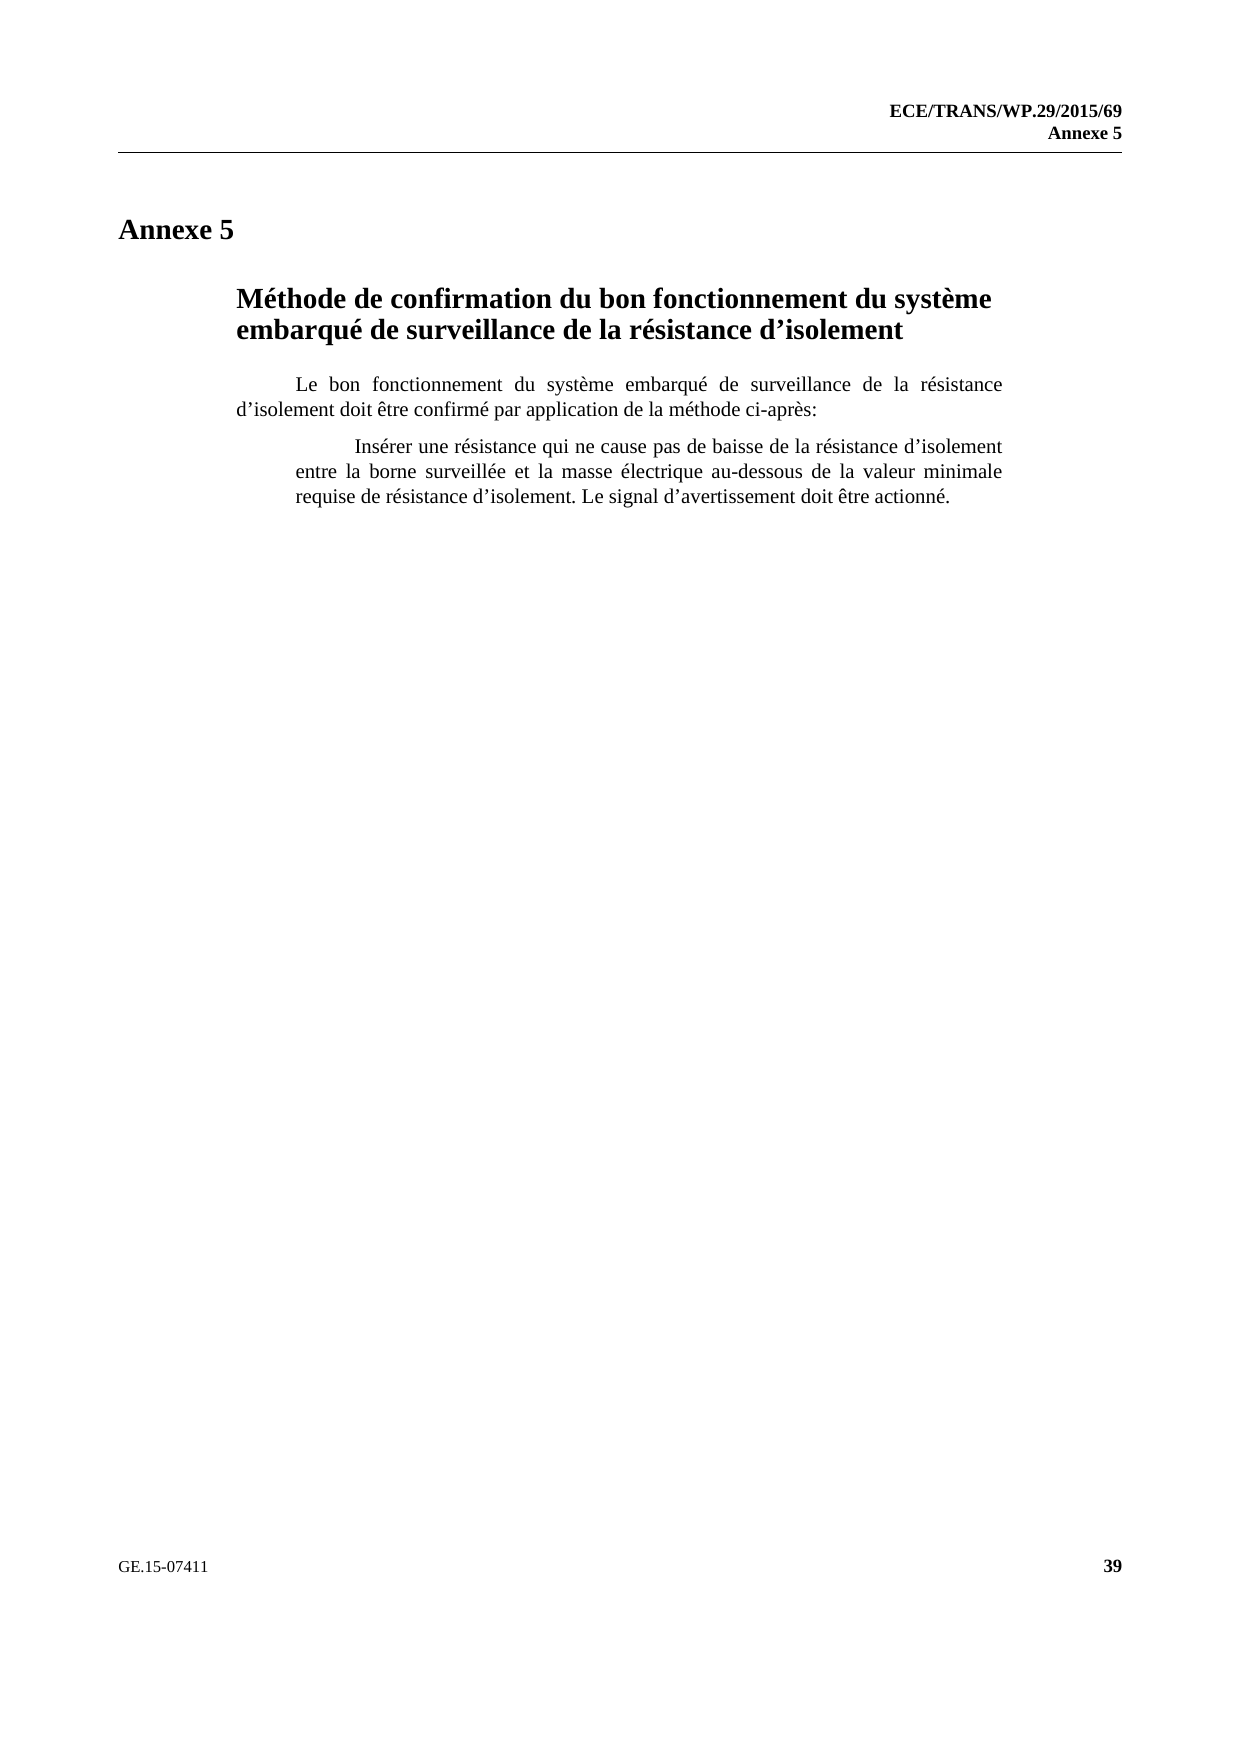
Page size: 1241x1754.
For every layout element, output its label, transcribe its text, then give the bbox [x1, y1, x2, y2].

text Méthode de confirmation du bon fonctionnement du système embarqué de surveillance de la résistance d’isolement [118, 283, 1004, 346]
text Annexe 5 [118, 215, 1004, 246]
text Insérer une résistance qui ne cause pas de baisse de la résistance d’isolement entre la borne surveillée et la masse électrique au-dessous de la valeur minimale requise de résistance d’isolement. Le signal d’avertissement doit être actionné. [295, 433, 1004, 508]
text Le bon fonctionnement du système embarqué de surveillance de la résistance d’isolement doit être confirmé par application de la méthode ci-après: [236, 371, 1004, 421]
